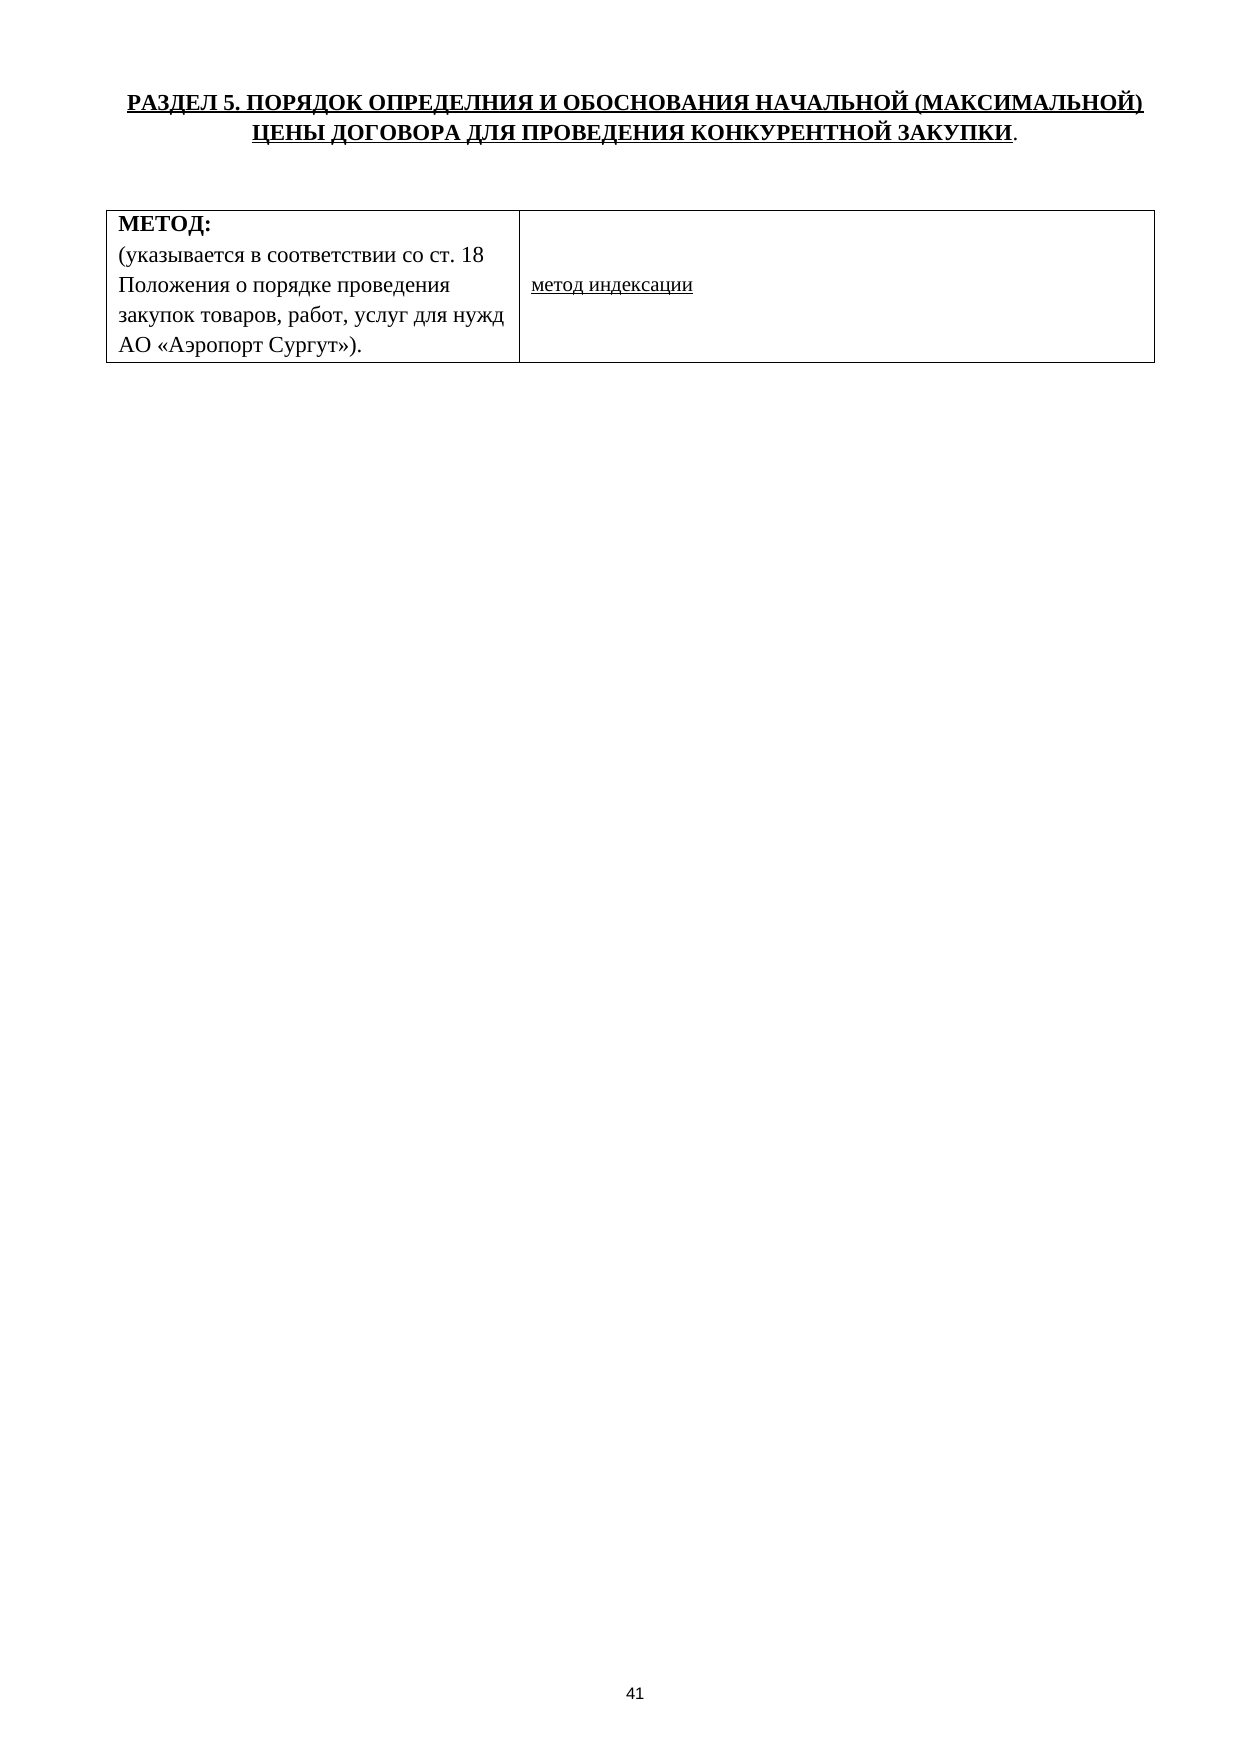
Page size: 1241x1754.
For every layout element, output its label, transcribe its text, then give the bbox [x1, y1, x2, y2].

text РАЗДЕЛ 5. ПОРЯДОК ОПРЕДЕЛНИЯ И ОБОСНОВАНИЯ НАЧАЛЬНОЙ (МАКСИМАЛЬНОЙ) ЦЕНЫ ДОГОВОРА ДЛЯ ПРОВЕДЕНИЯ КОНКУРЕНТНОЙ ЗАКУПКИ. [118, 89, 1152, 145]
table_header МЕТОД: (указывается в соответствии со ст. 18 Положения о порядке проведения закупок товаров, работ, услуг для нужд АО «Аэропорт Сургут»). [107, 211, 519, 362]
table_header метод индексации [520, 211, 1154, 362]
